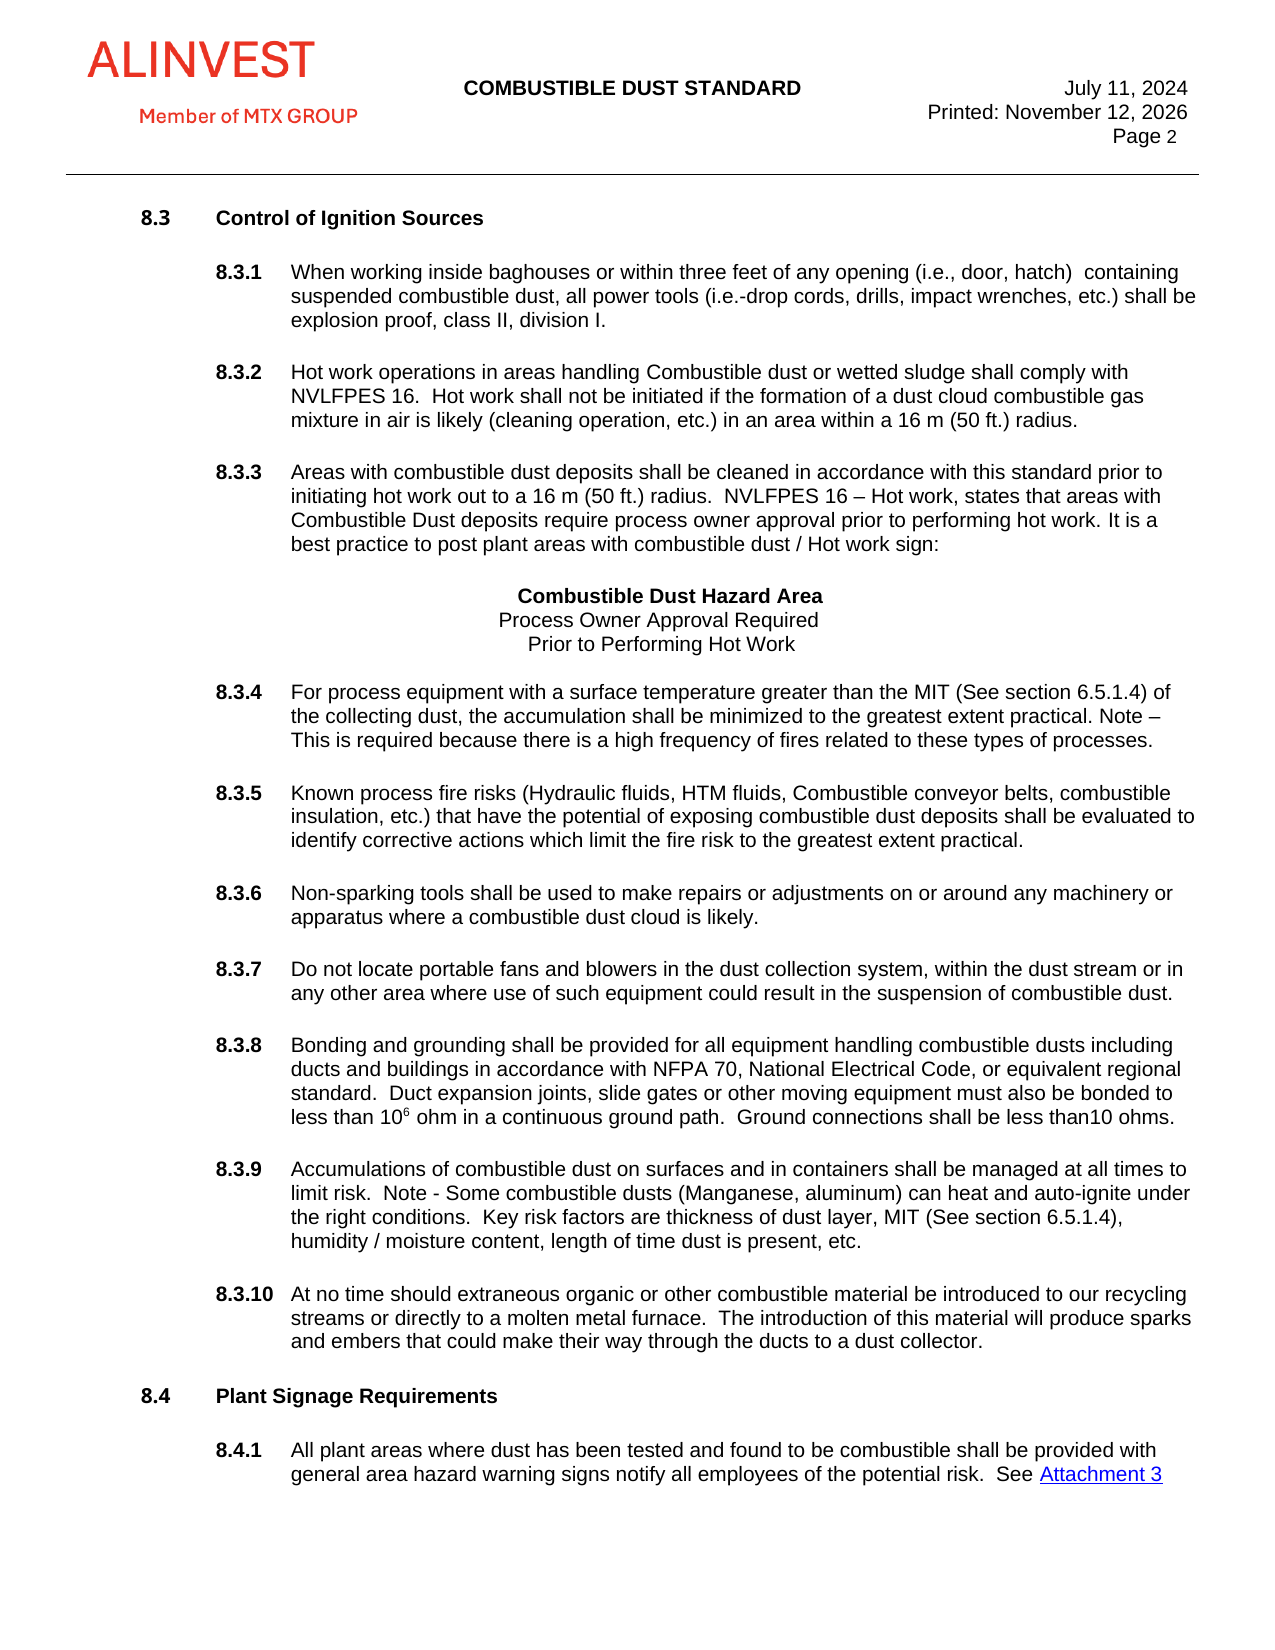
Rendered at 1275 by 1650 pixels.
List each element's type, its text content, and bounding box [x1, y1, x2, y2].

list Plant Signage Requirements [141, 1382, 1200, 1438]
list Bonding and grounding shall be provided for all equipment handling combustible dusts including ducts and buildings in accordance with NFPA 70, National Electrical Code, or equivalent regional standard. Duct expansion joints, slide gates or other moving equipment must also be bonded to less than 106 ohm in a continuous ground path. Ground connections shall be less than10 ohms. [216, 1033, 1200, 1157]
list Do not locate portable fans and blowers in the dust collection system, within the dust stream or in any other area where use of such equipment could result in the suspension of combustible dust. [216, 957, 1200, 1033]
list Control of Ignition Sources [141, 203, 1200, 260]
list Known process fire risks (Hydraulic fluids, HTM fluids, Combustible conveyor belts, combustible insulation, etc.) that have the potential of exposing combustible dust deposits shall be evaluated to identify corrective actions which limit the fire risk to the greatest extent practical. [216, 780, 1200, 881]
list Accumulations of combustible dust on surfaces and in containers shall be managed at all times to limit risk. Note - Some combustible dusts (Manganese, aluminum) can heat and auto-ignite under the right conditions. Key risk factors are thickness of dust layer, MIT (See section 6.5.1.4), humidity / moisture content, length of time dust is present, etc. [216, 1157, 1200, 1281]
list Areas with combustible dust deposits shall be cleaned in accordance with this standard prior to initiating hot work out to a 16 m (50 ft.) radius. NVLFPES 16 – Hot work, states that areas with Combustible Dust deposits require process owner approval prior to performing hot work. It is a best practice to post plant areas with combustible dust / Hot work sign: [216, 460, 1200, 584]
list When working inside baghouses or within three feet of any opening (i.e., door, hatch) containing suspended combustible dust, all power tools (i.e.-drop cords, drills, impact wrenches, etc.) shall be explosion proof, class II, division I. [216, 260, 1200, 360]
list Hot work operations in areas handling Combustible dust or wetted sludge shall comply with NVLFPES 16. Hot work shall not be initiated if the formation of a dust cloud combustible gas mixture in air is likely (cleaning operation, etc.) in an area within a 16 m (50 ft.) radius. [216, 360, 1200, 460]
text Process Owner Approval Required [66, 608, 1200, 632]
picture [76, 28, 367, 134]
text Combustible Dust Hazard Area [141, 584, 1200, 608]
list For process equipment with a surface temperature greater than the MIT (See section 6.5.1.4) of the collecting dust, the accumulation shall be minimized to the greatest extent practical. Note – This is required because there is a high frequency of fires related to these types of processes. [216, 680, 1200, 780]
list All plant areas where dust has been tested and found to be combustible shall be provided with general area hazard warning signs notify all employees of the potential risk. See Attachment 3 [216, 1438, 1200, 1514]
text Prior to Performing Hot Work [66, 632, 1200, 656]
list At no time should extraneous organic or other combustible material be introduced to our recycling streams or directly to a molten metal furnace. The introduction of this material will produce sparks and embers that could make their way through the ducts to a dust collector. [216, 1281, 1200, 1382]
list Non-sparking tools shall be used to make repairs or adjustments on or around any machinery or apparatus where a combustible dust cloud is likely. [216, 881, 1200, 957]
